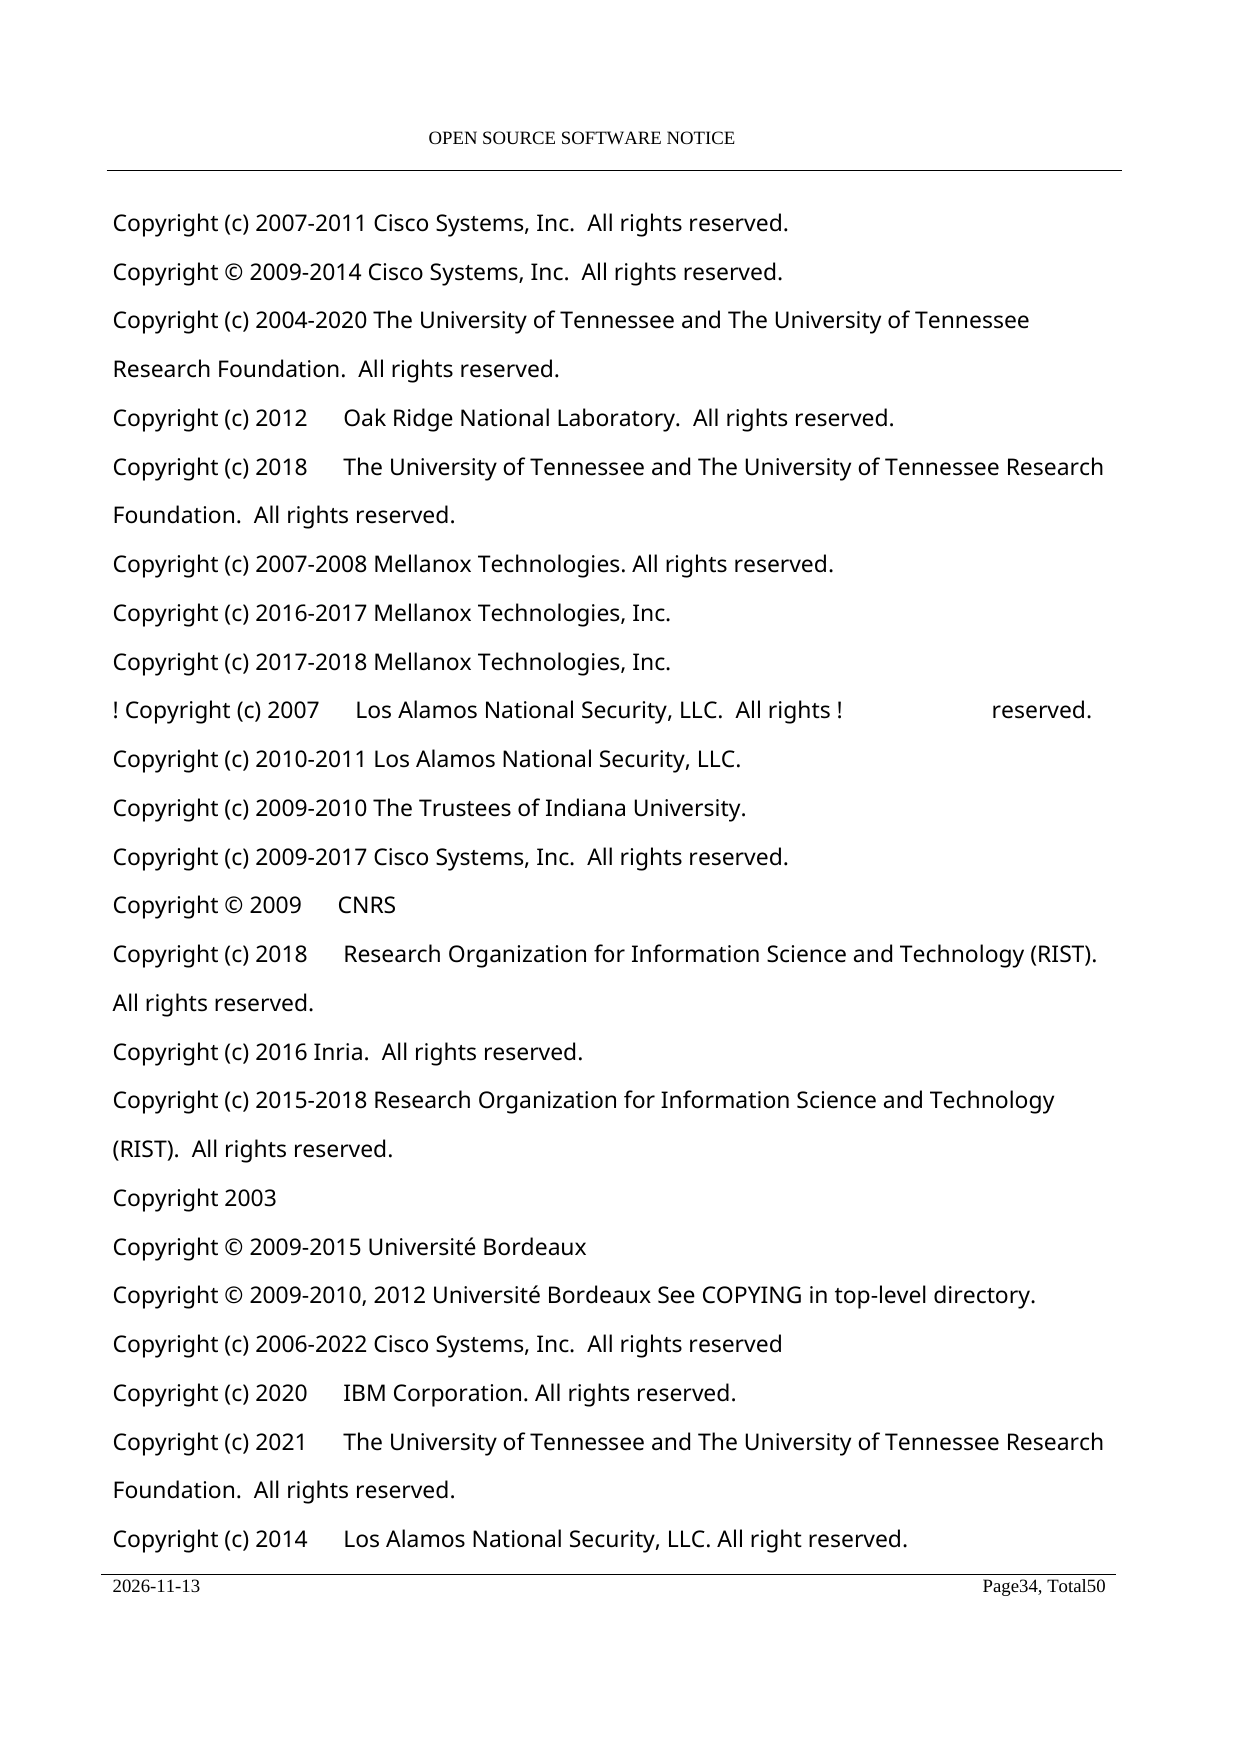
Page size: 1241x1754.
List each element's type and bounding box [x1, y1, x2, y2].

text [112, 206, 1128, 1555]
